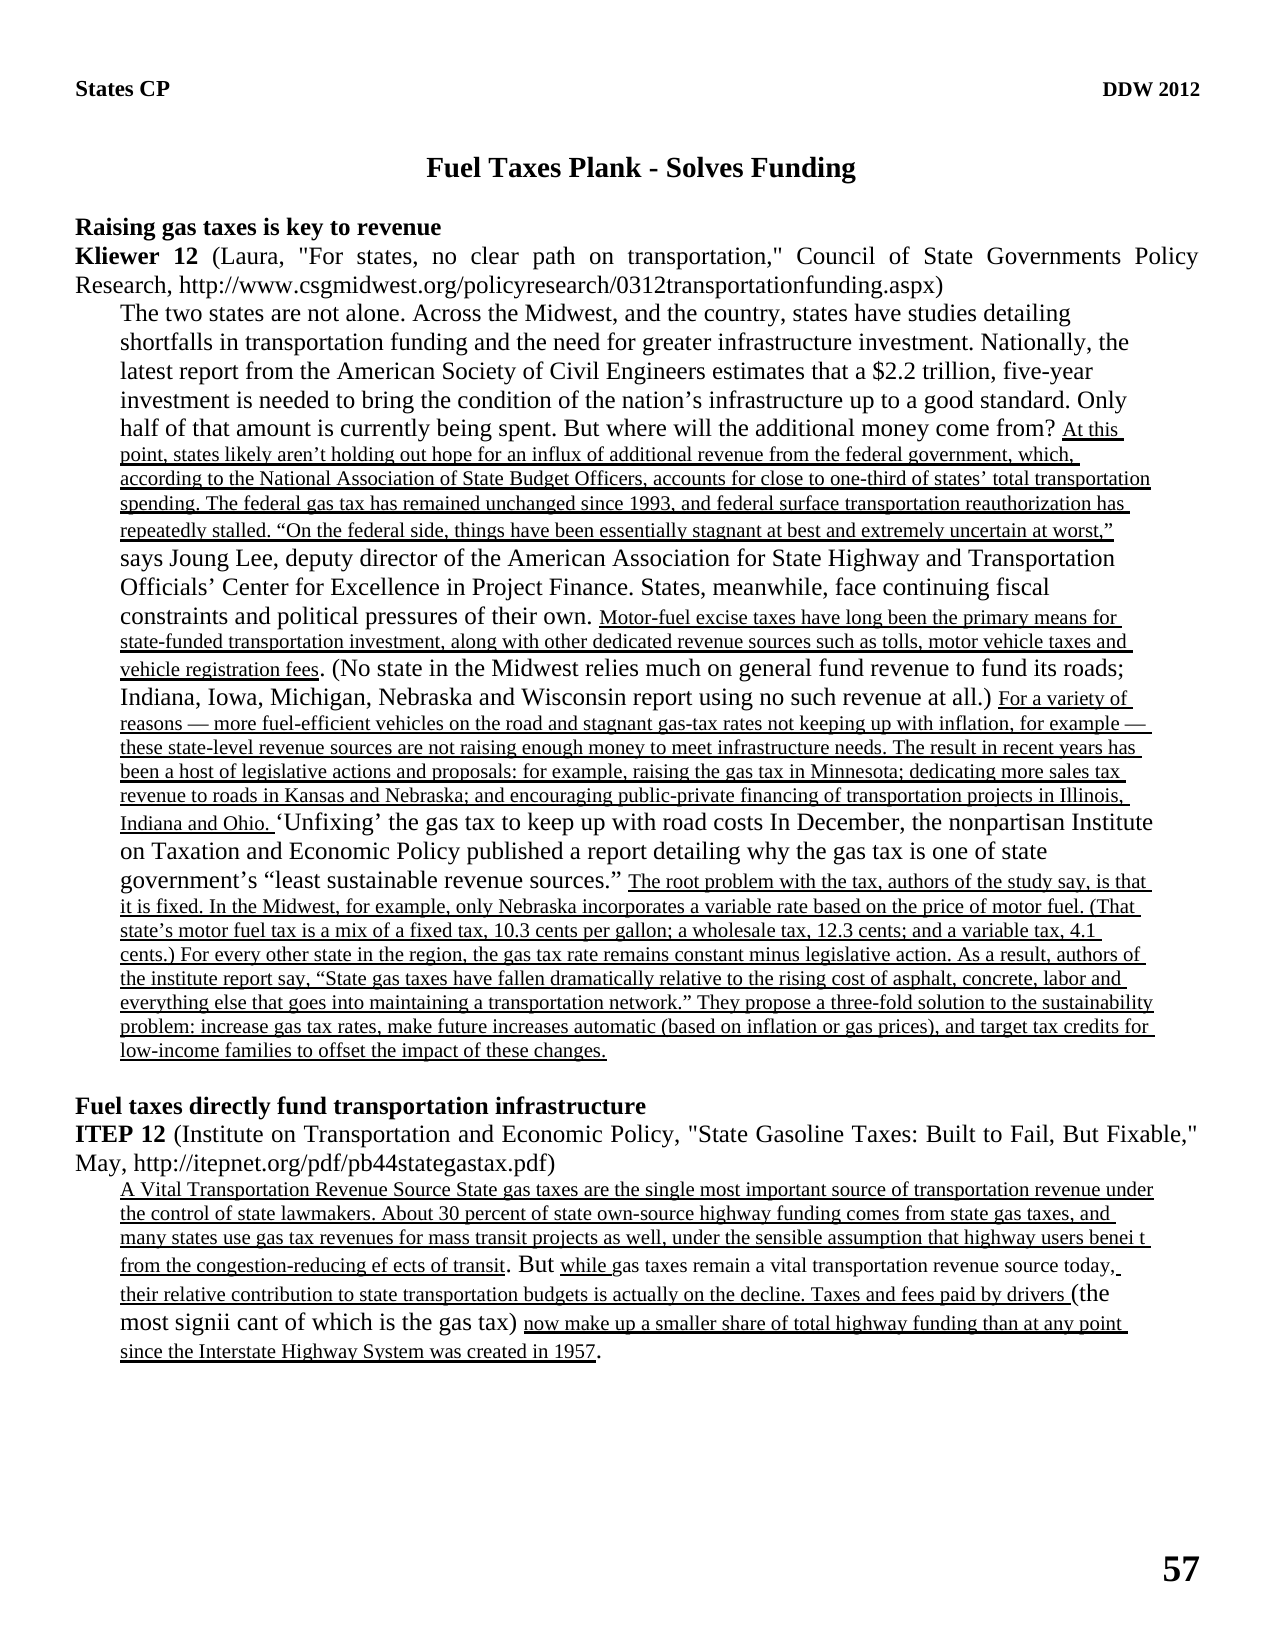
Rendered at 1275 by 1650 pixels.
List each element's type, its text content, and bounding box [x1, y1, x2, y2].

subtitle Fuel Taxes Plank - Solves Funding [75, 150, 1200, 183]
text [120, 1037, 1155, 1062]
text Fuel taxes directly fund transportation infrastructure [75, 1091, 1200, 1119]
text Raising gas taxes is key to revenue [75, 212, 1200, 241]
text Kliewer 12 (Laura, "For states, no clear path on transportation," Council of State Governments Policy Research, http://www.csgmidwest.org/policyresearch/0312transportationfunding.aspx) [75, 241, 1200, 298]
text A Vital Transportation Revenue Source State gas taxes are the single most important source of transportation revenue under the control of state lawmakers. About 30 percent of state own-source highway funding comes from state gas taxes, and many states use gas tax revenues for mass transit projects as well, under the sensible assumption that highway users benei t from the congestion-reducing ef ects of transit. But while gas taxes remain a vital transportation revenue source today, their relative contribution to state transportation budgets is actually on the decline. Taxes and fees paid by drivers (the most signii cant of which is the gas tax) now make up a smaller share of total highway funding than at any point since the Interstate Highway System was created in 1957. [120, 1177, 1155, 1364]
text The two states are not alone. Across the Midwest, and the country, states have studies detailing shortfalls in transportation funding and the need for greater infrastructure investment. Nationally, the latest report from the American Society of Civil Engineers estimates that a $2.2 trillion, five-year investment is needed to bring the condition of the nation’s infrastructure up to a good standard. Only half of that amount is currently being spent. But where will the additional money come from? At this point, states likely aren’t holding out hope for an influx of additional revenue from the federal government, which, according to the National Association of State Budget Officers, accounts for close to one-third of states’ total transportation spending. The federal gas tax has remained unchanged since 1993, and federal surface transportation reauthorization has repeatedly stalled. “On the federal side, things have been essentially stagnant at best and extremely uncertain at worst,” says Joung Lee, deputy director of the American Association for State Highway and Transportation Officials’ Center for Excellence in Project Finance. States, meanwhile, face continuing fiscal constraints and political pressures of their own. Motor-fuel excise taxes have long been the primary means for state-funded transportation investment, along with other dedicated revenue sources such as tolls, motor vehicle taxes and vehicle registration fees. (No state in the Midwest relies much on general fund revenue to fund its roads; Indiana, Iowa, Michigan, Nebraska and Wisconsin report using no such revenue at all.) For a variety of reasons — more fuel-efficient vehicles on the road and stagnant gas-tax rates not keeping up with inflation, for example — these state-level revenue sources are not raising enough money to meet infrastructure needs. The result in recent years has been a host of legislative actions and proposals: for example, raising the gas tax in Minnesota; dedicating more sales tax revenue to roads in Kansas and Nebraska; and encouraging public-private financing of transportation projects in Illinois, Indiana and Ohio. ‘Unfixing’ the gas tax to keep up with road costs In December, the nonpartisan Institute on Taxation and Economic Policy published a report detailing why the gas tax is one of state government’s “least sustainable revenue sources.” The root problem with the tax, authors of the study say, is that it is fixed. In the Midwest, for example, only Nebraska incorporates a variable rate based on the price of motor fuel. (That state’s motor fuel tax is a mix of a fixed tax, 10.3 cents per gallon; a wholesale tax, 12.3 cents; and a variable tax, 4.1 cents.) For every other state in the region, the gas tax rate remains constant minus legislative action. As a result, authors of the institute report say, “State gas taxes have fallen dramatically relative to the rising cost of asphalt, concrete, labor and everything else that goes into maintaining a transportation network.” They propose a three-fold solution to the sustainability problem: increase gas tax rates, make future increases automatic (based on inflation or gas prices), and target tax credits for low-income families to offset the impact of these changes. [120, 298, 1155, 1035]
text ITEP 12 (Institute on Transportation and Economic Policy, "State Gasoline Taxes: Built to Fail, But Fixable," May, http://itepnet.org/pdf/pb44stategastax.pdf) [75, 1119, 1200, 1177]
